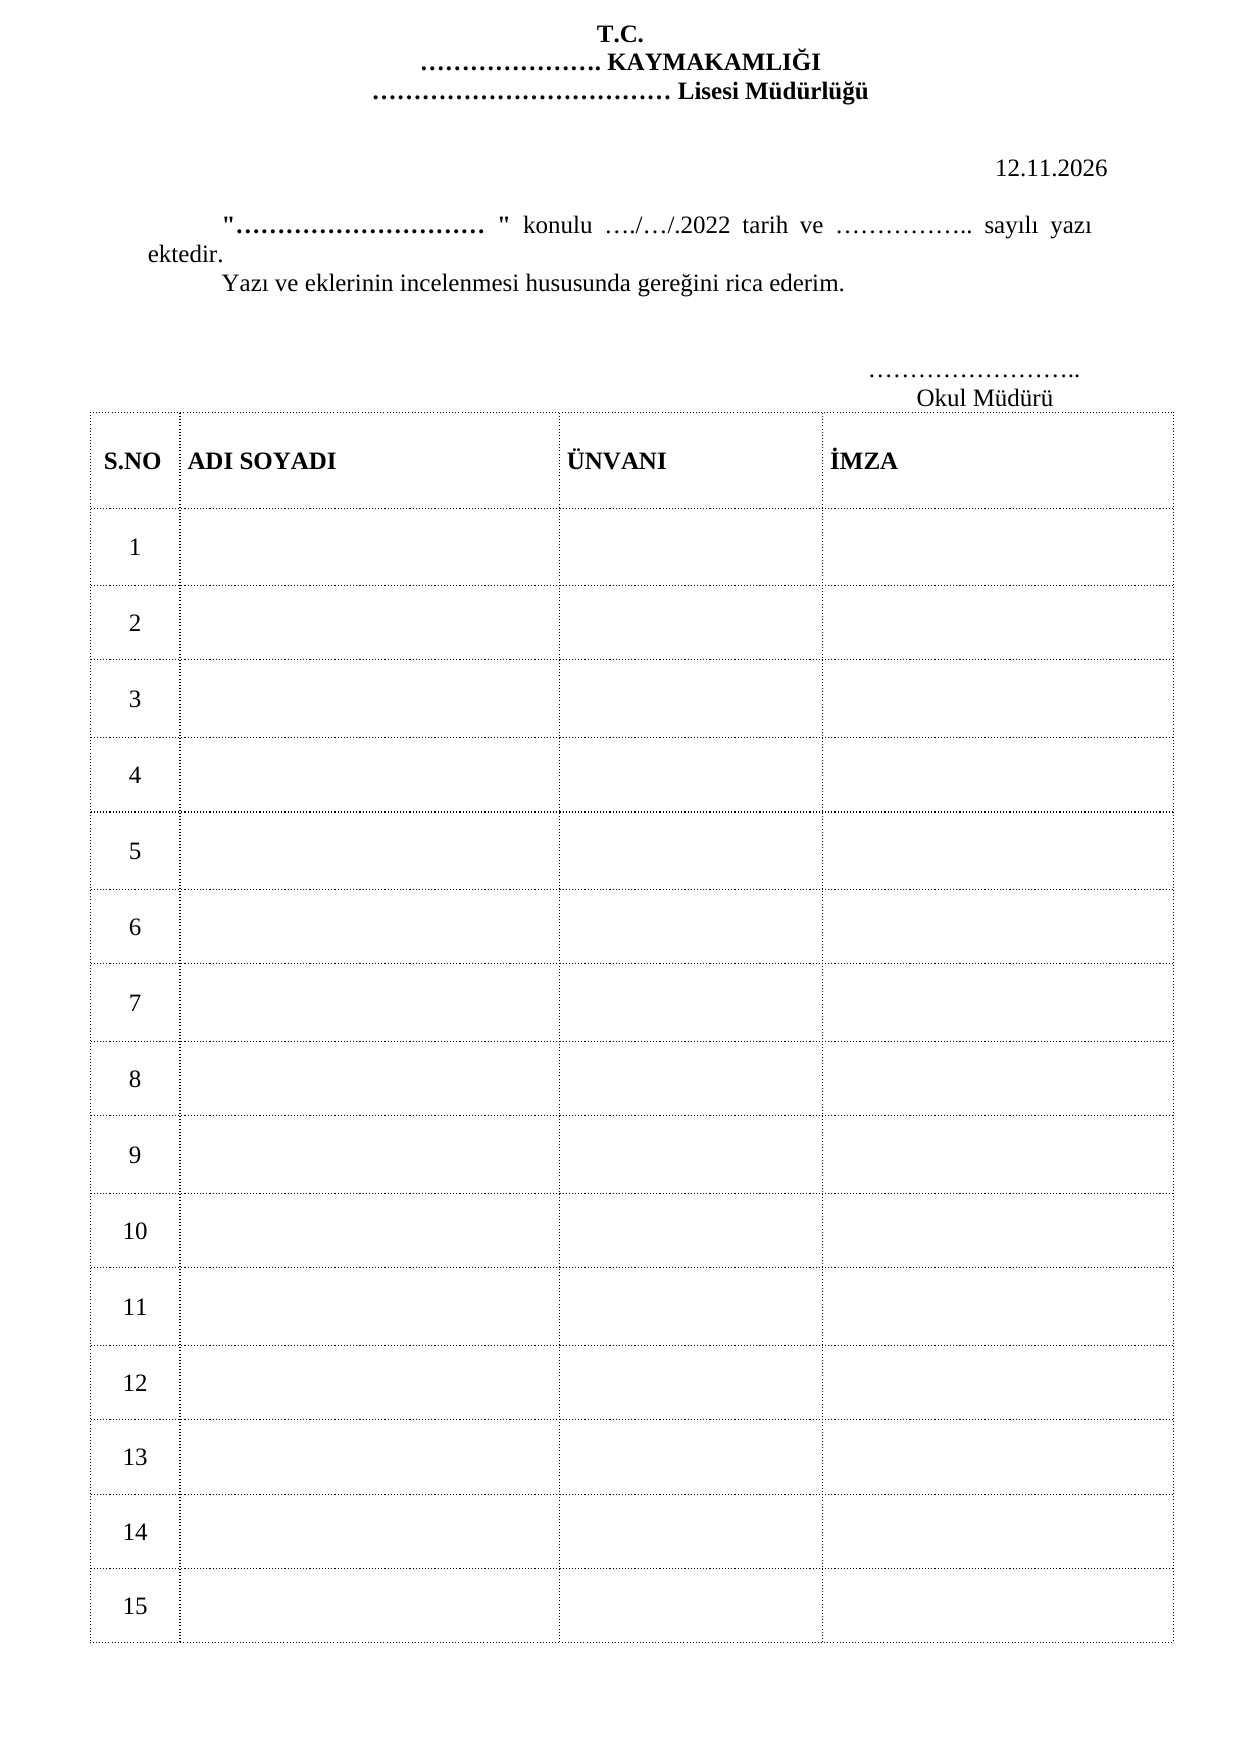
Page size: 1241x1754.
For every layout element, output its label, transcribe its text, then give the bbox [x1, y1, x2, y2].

table_cell [180, 1267, 559, 1345]
table_cell [180, 508, 559, 585]
table_cell 14 [90, 1494, 180, 1568]
table_cell 7 [90, 963, 180, 1041]
table_cell [823, 585, 1173, 659]
table_cell 15 [90, 1568, 180, 1642]
table_cell [823, 889, 1173, 963]
text Yazı ve eklerinin incelenmesi hususunda gereğini rica ederim. [148, 268, 1092, 297]
text ……………………………… Lisesi Müdürlüğü [148, 76, 1092, 105]
table_cell [559, 889, 823, 963]
table_cell [823, 1494, 1173, 1568]
table_cell 8 [90, 1041, 180, 1115]
table_cell [559, 1345, 823, 1419]
table_cell 10 [90, 1193, 180, 1267]
table_cell 4 [90, 737, 180, 811]
table_cell [823, 1041, 1173, 1115]
table_cell [559, 1115, 823, 1193]
text …………………….. [811, 354, 1092, 383]
table_cell [559, 585, 823, 659]
table_cell [823, 508, 1173, 585]
table_cell [180, 889, 559, 963]
table_cell [559, 1193, 823, 1267]
table_cell [559, 737, 823, 811]
table_cell [823, 1193, 1173, 1267]
table_cell [823, 1345, 1173, 1419]
table_cell 6 [90, 889, 180, 963]
table_header ADI SOYADI [180, 412, 559, 507]
table_cell [180, 659, 559, 737]
table_cell 5 [90, 811, 180, 889]
table_cell [180, 585, 559, 659]
title …………………. KAYMAKAMLIĞI [148, 47, 1092, 76]
table_header İMZA [823, 412, 1173, 507]
table_cell [180, 963, 559, 1041]
text 07.07.2022 [369, 129, 1107, 182]
table_cell [823, 1267, 1173, 1345]
text Okul Müdürü [738, 383, 1092, 412]
table_cell [823, 1568, 1173, 1642]
title T.C. [148, 19, 1092, 47]
table_cell [180, 1193, 559, 1267]
table_cell [559, 1041, 823, 1115]
table_cell [559, 811, 823, 889]
table_cell [559, 508, 823, 585]
table_cell [823, 659, 1173, 737]
table_cell [180, 811, 559, 889]
table_cell [180, 1115, 559, 1193]
table_cell 9 [90, 1115, 180, 1193]
table_cell 12 [90, 1345, 180, 1419]
table_cell [559, 1267, 823, 1345]
table_cell 2 [90, 585, 180, 659]
table_cell [180, 1494, 559, 1568]
table_header ÜNVANI [559, 412, 823, 507]
text "………………………… " konulu …./…/.2022 tarih ve …………….. sayılı yazı ektedir. [148, 211, 1092, 268]
table_cell [559, 1419, 823, 1493]
table_cell [180, 1345, 559, 1419]
table_cell [559, 659, 823, 737]
table_cell [823, 737, 1173, 811]
table_cell [559, 963, 823, 1041]
table_cell [823, 811, 1173, 889]
table_cell [823, 963, 1173, 1041]
table_cell [823, 1419, 1173, 1493]
table_cell 11 [90, 1267, 180, 1345]
table_cell 3 [90, 659, 180, 737]
table_cell 1 [90, 508, 180, 585]
table_header S.NO [90, 412, 180, 507]
table_cell [180, 1419, 559, 1493]
table_cell [180, 1041, 559, 1115]
table_cell [559, 1568, 823, 1642]
table_cell [559, 1494, 823, 1568]
table_cell [180, 737, 559, 811]
table_cell [180, 1568, 559, 1642]
table_cell [823, 1115, 1173, 1193]
table_cell 13 [90, 1419, 180, 1493]
